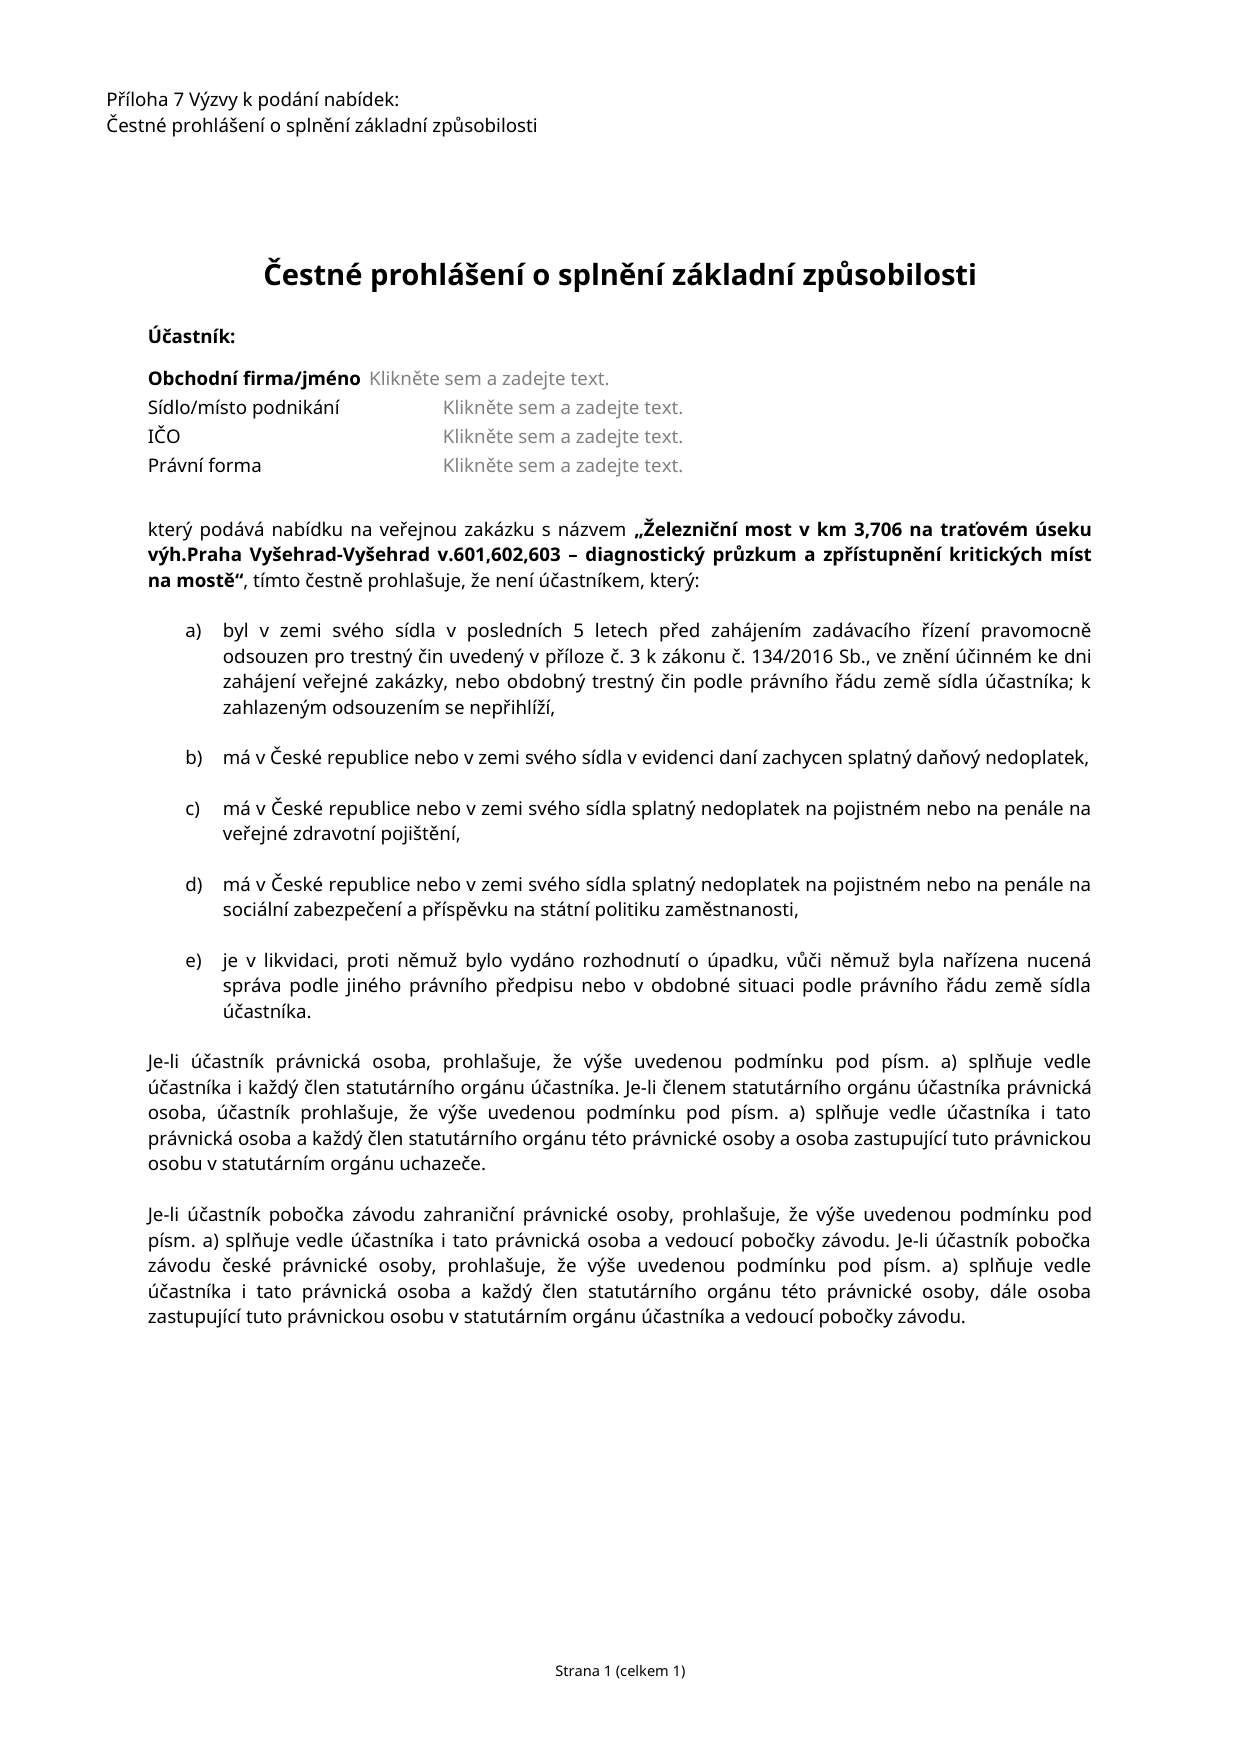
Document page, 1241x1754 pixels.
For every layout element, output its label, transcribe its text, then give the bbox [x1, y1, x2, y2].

list má v České republice nebo v zemi svého sídla splatný nedoplatek na pojistném nebo na penále na sociální zabezpečení a příspěvku na státní politiku zaměstnanosti, [185, 871, 1093, 922]
title Čestné prohlášení o splnění základní způsobilosti [148, 254, 1093, 293]
text Obchodní firma/jméno [148, 362, 1093, 391]
text který podává nabídku na veřejnou zakázku s názvem „Železniční most v km 3,706 na traťovém úseku výh.Praha Vyšehrad-Vyšehrad v.601,602,603 – diagnostický průzkum a zpřístupnění kritických míst na mostě“, tímto čestně prohlašuje, že není účastníkem, který: [148, 516, 1093, 592]
text Je-li účastník právnická osoba, prohlašuje, že výše uvedenou podmínku pod písm. a) splňuje vedle účastníka i každý člen statutárního orgánu účastníka. Je-li členem statutárního orgánu účastníka právnická osoba, účastník prohlašuje, že výše uvedenou podmínku pod písm. a) splňuje vedle účastníka i tato právnická osoba a každý člen statutárního orgánu této právnické osoby a osoba zastupující tuto právnickou osobu v statutárním orgánu uchazeče. [148, 1049, 1093, 1176]
text Je-li účastník pobočka závodu zahraniční právnické osoby, prohlašuje, že výše uvedenou podmínku pod písm. a) splňuje vedle účastníka i tato právnická osoba a vedoucí pobočky závodu. Je-li účastník pobočka závodu české právnické osoby, prohlašuje, že výše uvedenou podmínku pod písm. a) splňuje vedle účastníka i tato právnická osoba a každý člen statutárního orgánu této právnické osoby, dále osoba zastupující tuto právnickou osobu v statutárním orgánu účastníka a vedoucí pobočky závodu. [148, 1202, 1093, 1329]
list byl v zemi svého sídla v posledních 5 letech před zahájením zadávacího řízení pravomocně odsouzen pro trestný čin uvedený v příloze č. 3 k zákonu č. 134/2016 Sb., ve znění účinném ke dni zahájení veřejné zakázky, nebo obdobný trestný čin podle právního řádu země sídla účastníka; k zahlazeným odsouzením se nepřihlíží, [185, 617, 1093, 719]
text Účastník: [148, 318, 1093, 349]
list je v likvidaci, proti němuž bylo vydáno rozhodnutí o úpadku, vůči němuž byla nařízena nucená správa podle jiného právního předpisu nebo v obdobné situaci podle právního řádu země sídla účastníka. [185, 947, 1093, 1024]
text Sídlo/místo podnikání [148, 391, 1093, 420]
list má v České republice nebo v zemi svého sídla v evidenci daní zachycen splatný daňový nedoplatek, [185, 744, 1093, 770]
list má v České republice nebo v zemi svého sídla splatný nedoplatek na pojistném nebo na penále na veřejné zdravotní pojištění, [185, 795, 1093, 846]
text Právní forma [148, 449, 1093, 478]
text IČO [148, 420, 1093, 449]
